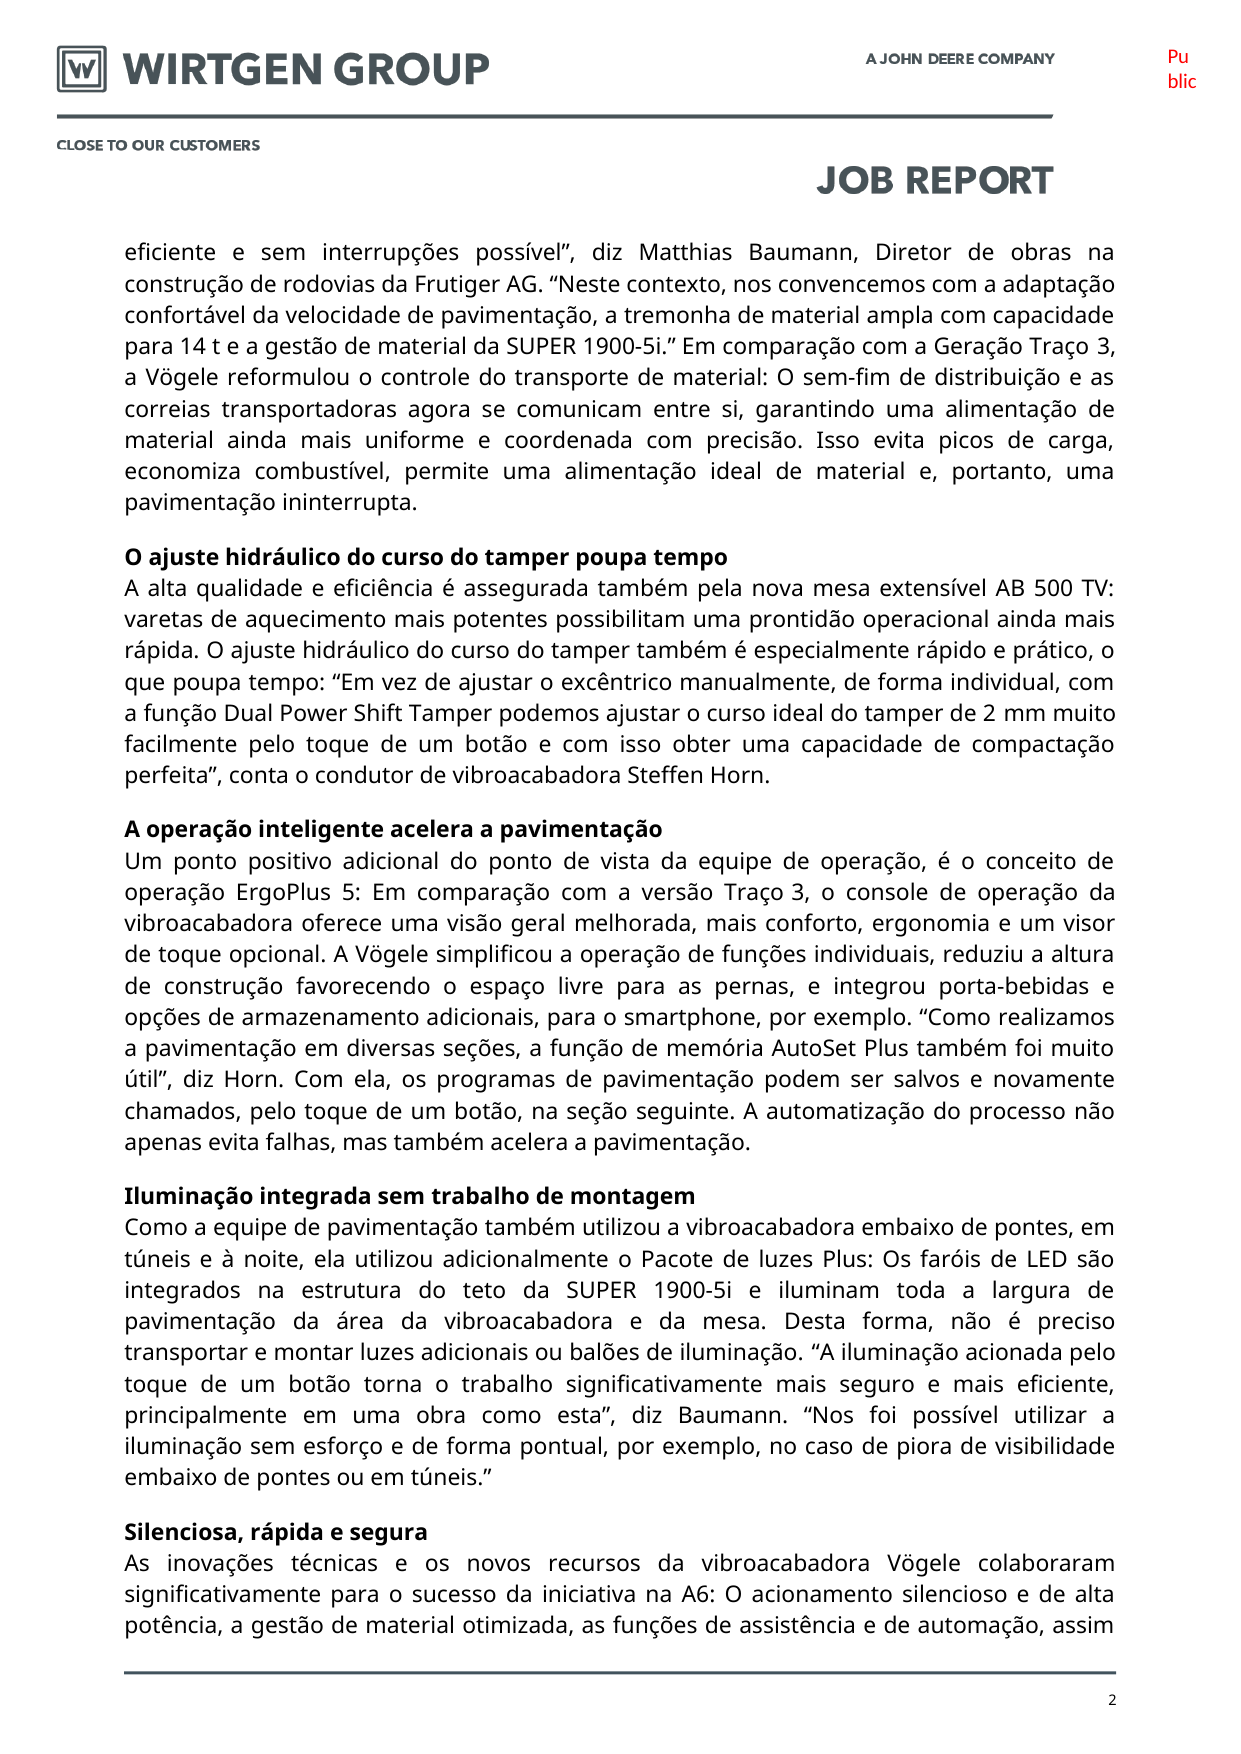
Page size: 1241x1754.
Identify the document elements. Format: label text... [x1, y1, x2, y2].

text A alta qualidade e eficiência é assegurada também pela nova mesa extensível AB 500 TV: varetas de aquecimento mais potentes possibilitam uma prontidão operacional ainda mais rápida. O ajuste hidráulico do curso do tamper também é especialmente rápido e prático, o que poupa tempo: “Em vez de ajustar o excêntrico manualmente, de forma individual, com a função Dual Power Shift Tamper podemos ajustar o curso ideal do tamper de 2 mm muito facilmente pelo toque de um botão e com isso obter uma capacidade de compactação perfeita”, conta o condutor de vibroacabadora Steffen Horn. [124, 572, 1116, 790]
text Iluminação integrada sem trabalho de montagem [124, 1180, 1116, 1211]
picture [53, 45, 1062, 196]
text Como a equipe de pavimentação também utilizou a vibroacabadora embaixo de pontes, em túneis e à noite, ela utilizou adicionalmente o Pacote de luzes Plus: Os faróis de LED são integrados na estrutura do teto da SUPER 1900-5i e iluminam toda a largura de pavimentação da área da vibroacabadora e da mesa. Desta forma, não é preciso transportar e montar luzes adicionais ou balões de iluminação. “A iluminação acionada pelo toque de um botão torna o trabalho significativamente mais seguro e mais eficiente, principalmente em uma obra como esta”, diz Baumann. “Nos foi possível utilizar a iluminação sem esforço e de forma pontual, por exemplo, no caso de piora de visibilidade embaixo de pontes ou em túneis.” [124, 1211, 1116, 1492]
text A operação inteligente acelera a pavimentação [124, 813, 1116, 844]
text O ajuste hidráulico do curso do tamper poupa tempo [124, 540, 1116, 572]
text Silenciosa, rápida e segura [124, 1515, 1116, 1547]
text Um ponto positivo adicional do ponto de vista da equipe de operação, é o conceito de operação ErgoPlus 5: Em comparação com a versão Traço 3, o console de operação da vibroacabadora oferece uma visão geral melhorada, mais conforto, ergonomia e um visor de toque opcional. A Vögele simplificou a operação de funções individuais, reduziu a altura de construção favorecendo o espaço livre para as pernas, e integrou porta-bebidas e opções de armazenamento adicionais, para o smartphone, por exemplo. “Como realizamos a pavimentação em diversas seções, a função de memória AutoSet Plus também foi muito útil”, diz Horn. Com ela, os programas de pavimentação podem ser salvos e novamente chamados, pelo toque de um botão, na seção seguinte. A automatização do processo não apenas evita falhas, mas também acelera a pavimentação. [124, 844, 1116, 1157]
